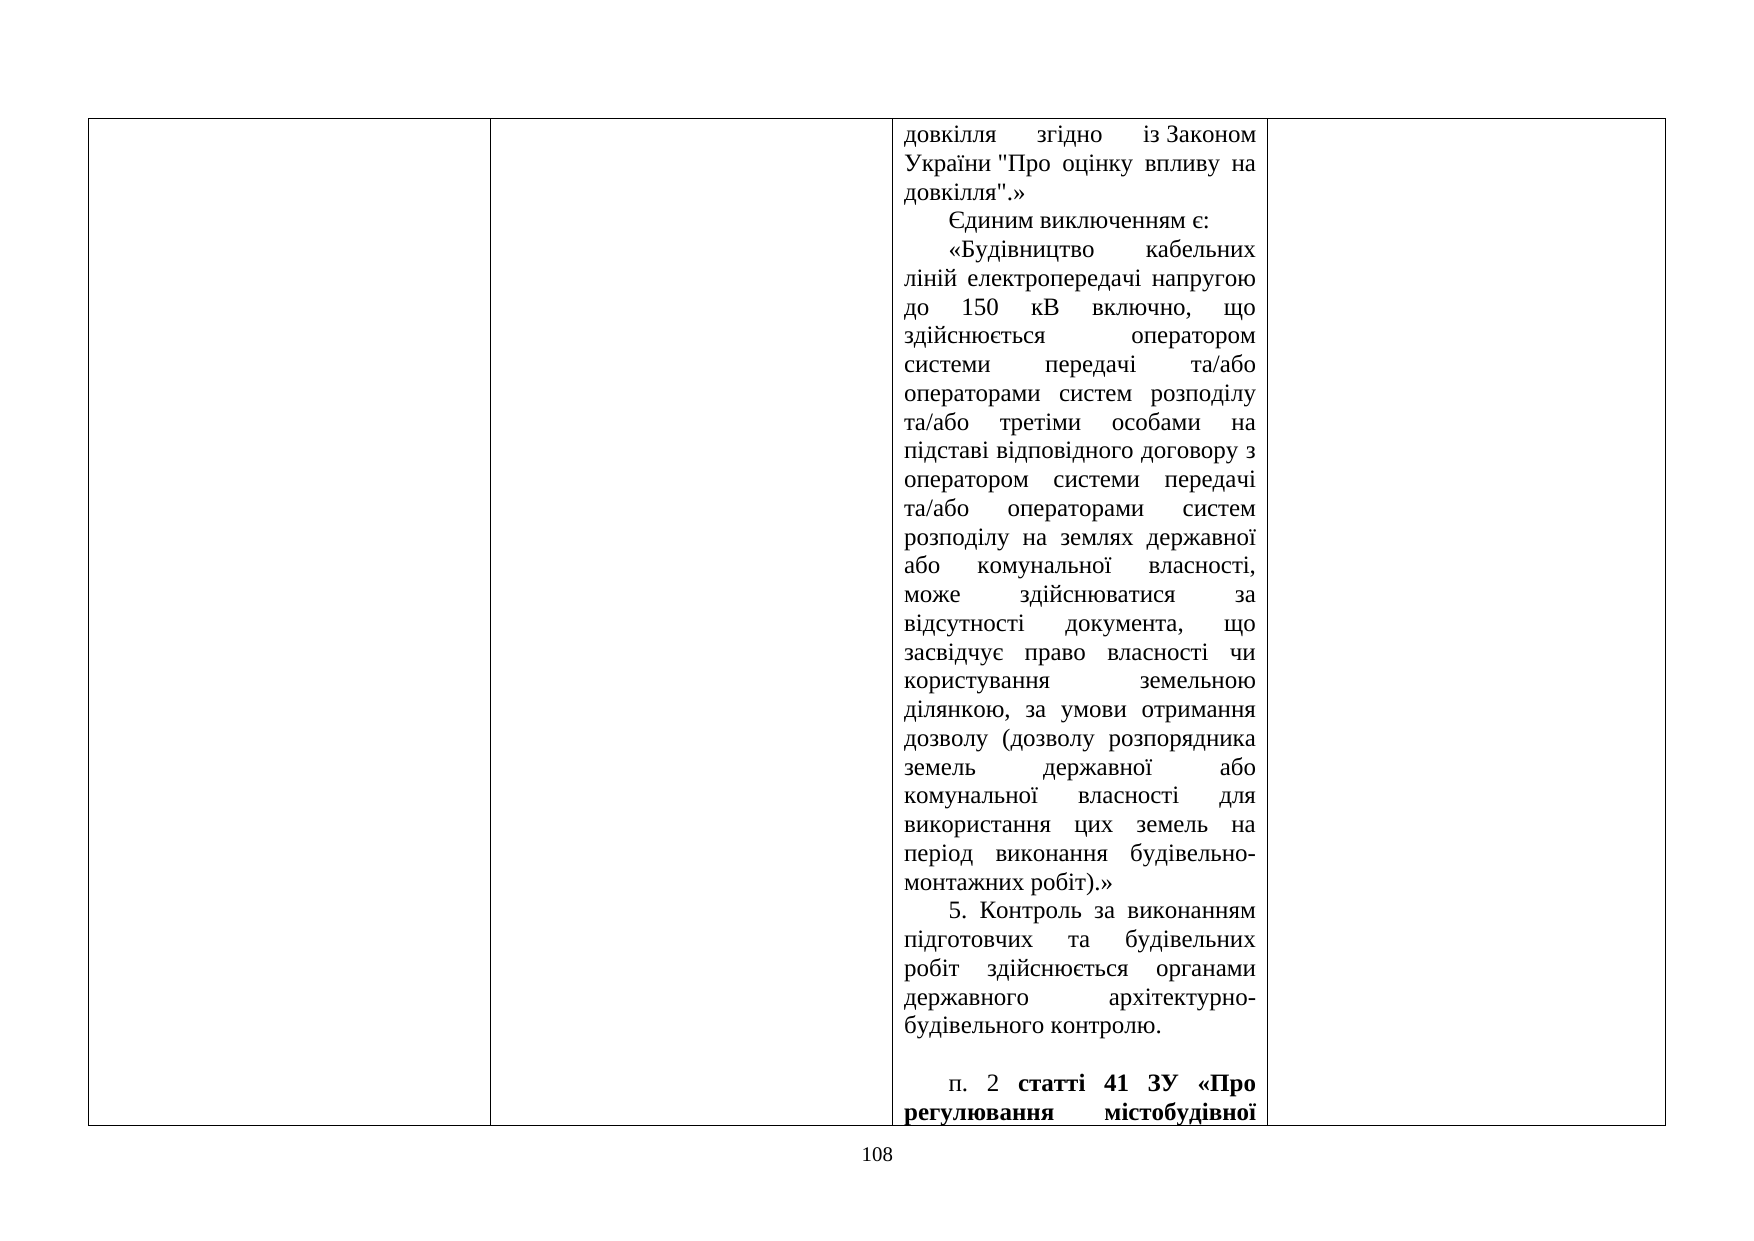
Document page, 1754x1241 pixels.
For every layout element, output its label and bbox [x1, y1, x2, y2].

table_cell [491, 119, 892, 1125]
table_cell [893, 119, 1267, 1125]
